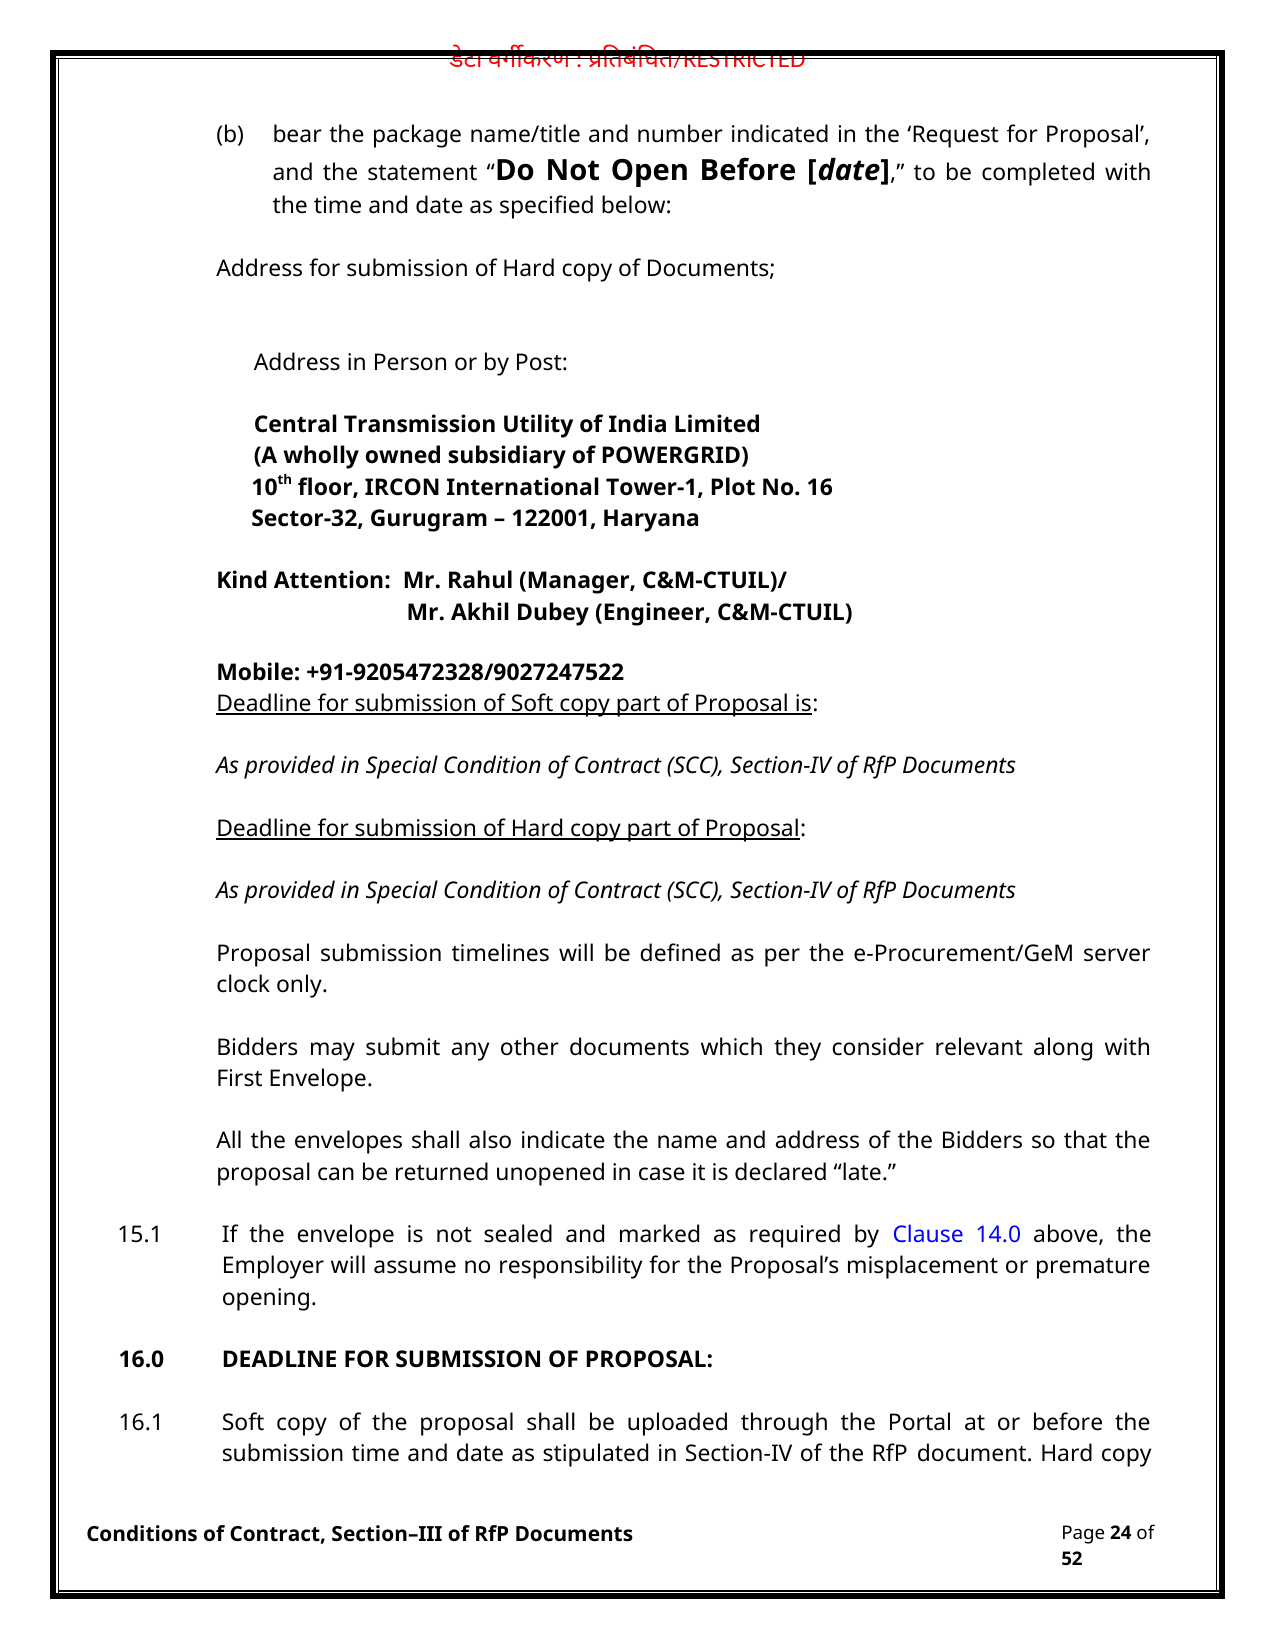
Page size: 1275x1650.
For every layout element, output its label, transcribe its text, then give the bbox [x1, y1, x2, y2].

text (b) bear the package name/title and number indicated in the ‘Request for Proposal’, and the statement “Do Not Open Before [date],” to be completed with the time and date as specified below: [216, 118, 1152, 220]
text As provided in Special Condition of Contract (SCC), Section-IV of RfP Documents [216, 749, 1152, 780]
text Mr. Akhil Dubey (Engineer, C&M-CTUIL) [216, 595, 1152, 627]
text Deadline for submission of Soft copy part of Proposal is: [216, 687, 1152, 718]
text 10th floor, IRCON International Tower-1, Plot No. 16 [251, 470, 1152, 502]
text Sector-32, Gurugram – 122001, Haryana [251, 502, 1152, 533]
text Address for submission of Hard copy of Documents; [216, 252, 1152, 283]
text Proposal submission timelines will be defined as per the e-Procurement/GeM server clock only. [216, 937, 1152, 999]
text 16.0 DEADLINE FOR SUBMISSION OF PROPOSAL: [118, 1343, 1152, 1374]
text As provided in Special Condition of Contract (SCC), Section-IV of RfP Documents [216, 874, 1152, 905]
text 15.1 If the envelope is not sealed and marked as required by Clause 14.0 above, the Employer will assume no responsibility for the Proposal’s misplacement or premature opening. [117, 1218, 1152, 1312]
text Address in Person or by Post: [216, 345, 1152, 377]
text All the envelopes shall also indicate the name and address of the Bidders so that the proposal can be returned unopened in case it is declared “late.” [216, 1124, 1152, 1187]
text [118, 1405, 1152, 1468]
text Kind Attention: Mr. Rahul (Manager, C&M-CTUIL)/ [216, 564, 1152, 595]
text (A wholly owned subsidiary of POWERGRID) [103, 439, 1152, 470]
text Mobile: +91-9205472328/9027247522 [216, 655, 1152, 687]
text Bidders may submit any other documents which they consider relevant along with First Envelope. [216, 1030, 1152, 1093]
text Deadline for submission of Hard copy part of Proposal: [216, 812, 1152, 843]
text Central Transmission Utility of India Limited [103, 408, 1152, 439]
